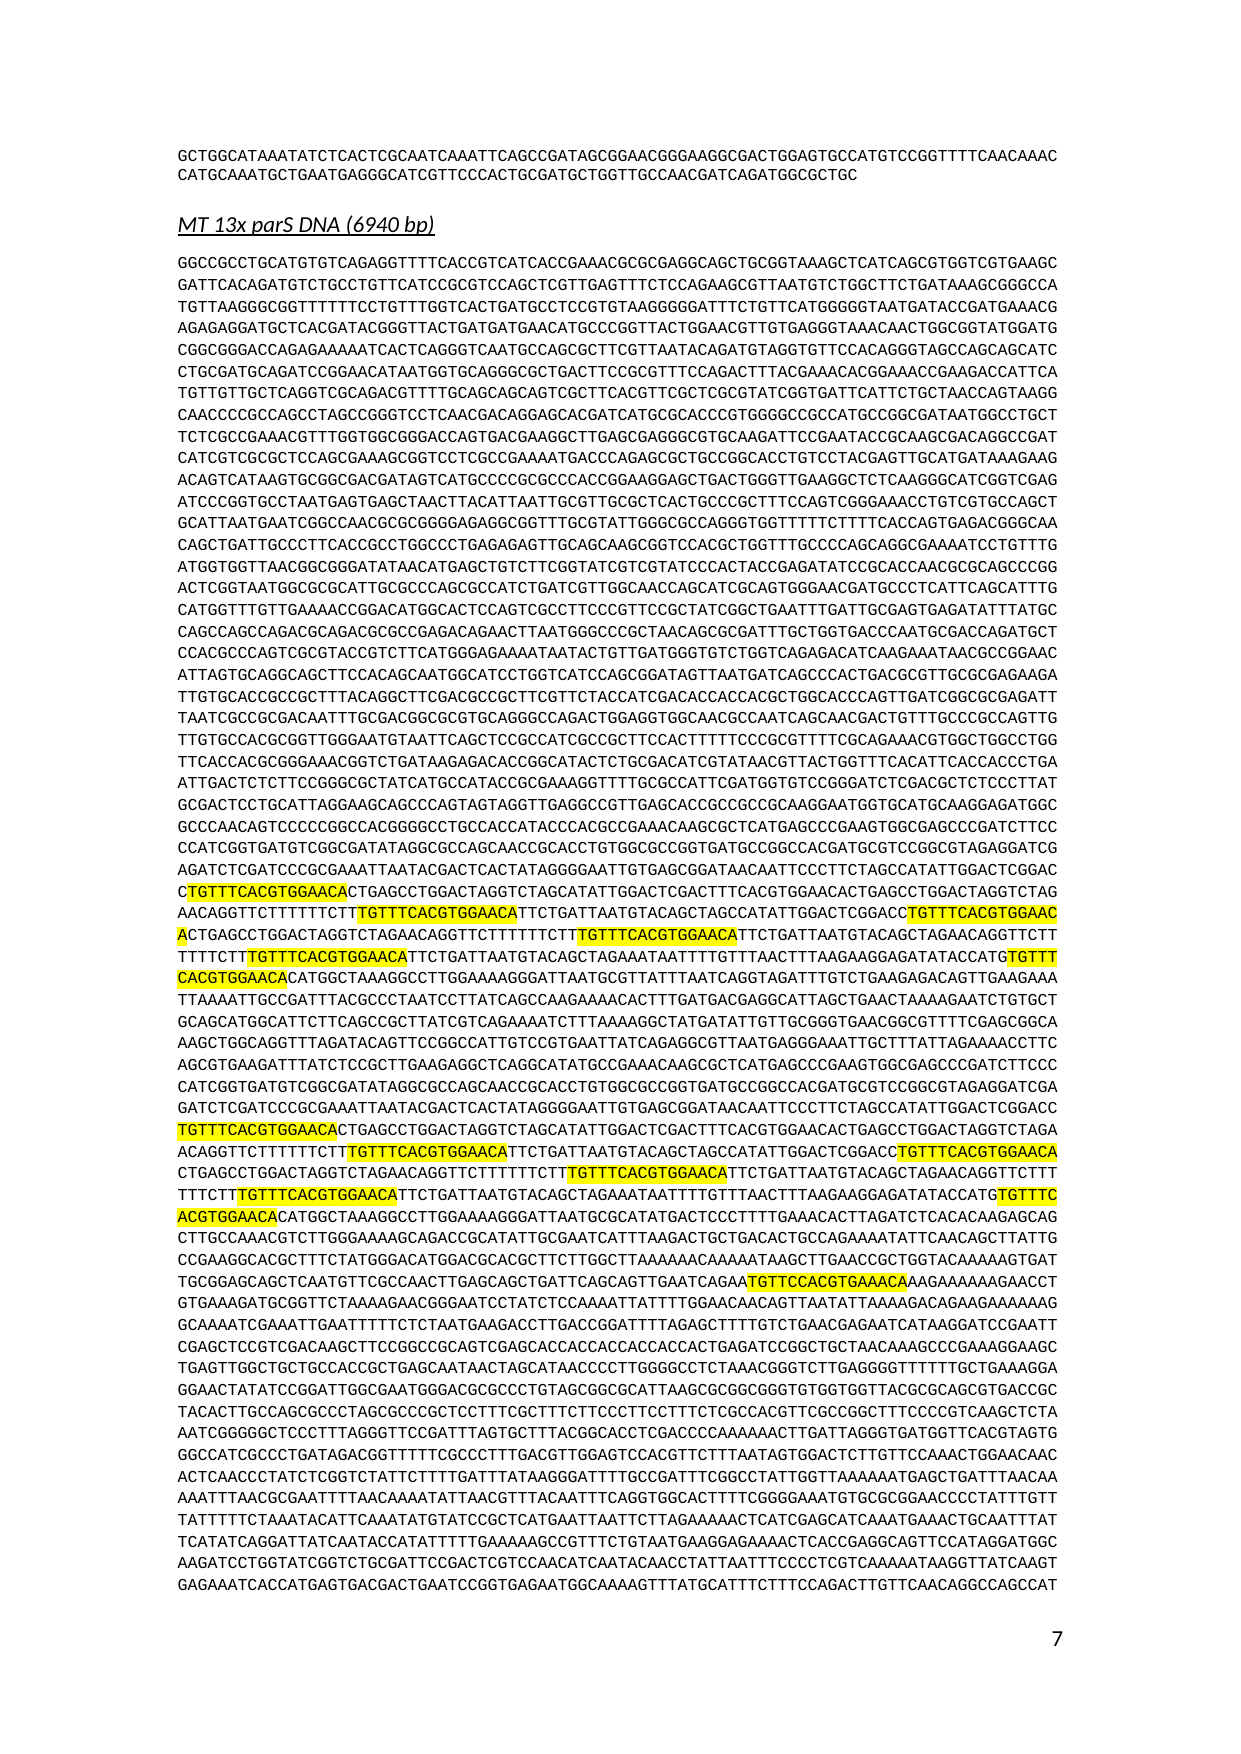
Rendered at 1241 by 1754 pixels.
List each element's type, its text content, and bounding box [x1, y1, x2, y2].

text MT 13x parS DNA (6940 bp) [177, 210, 1063, 238]
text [177, 255, 1063, 1596]
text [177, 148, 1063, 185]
